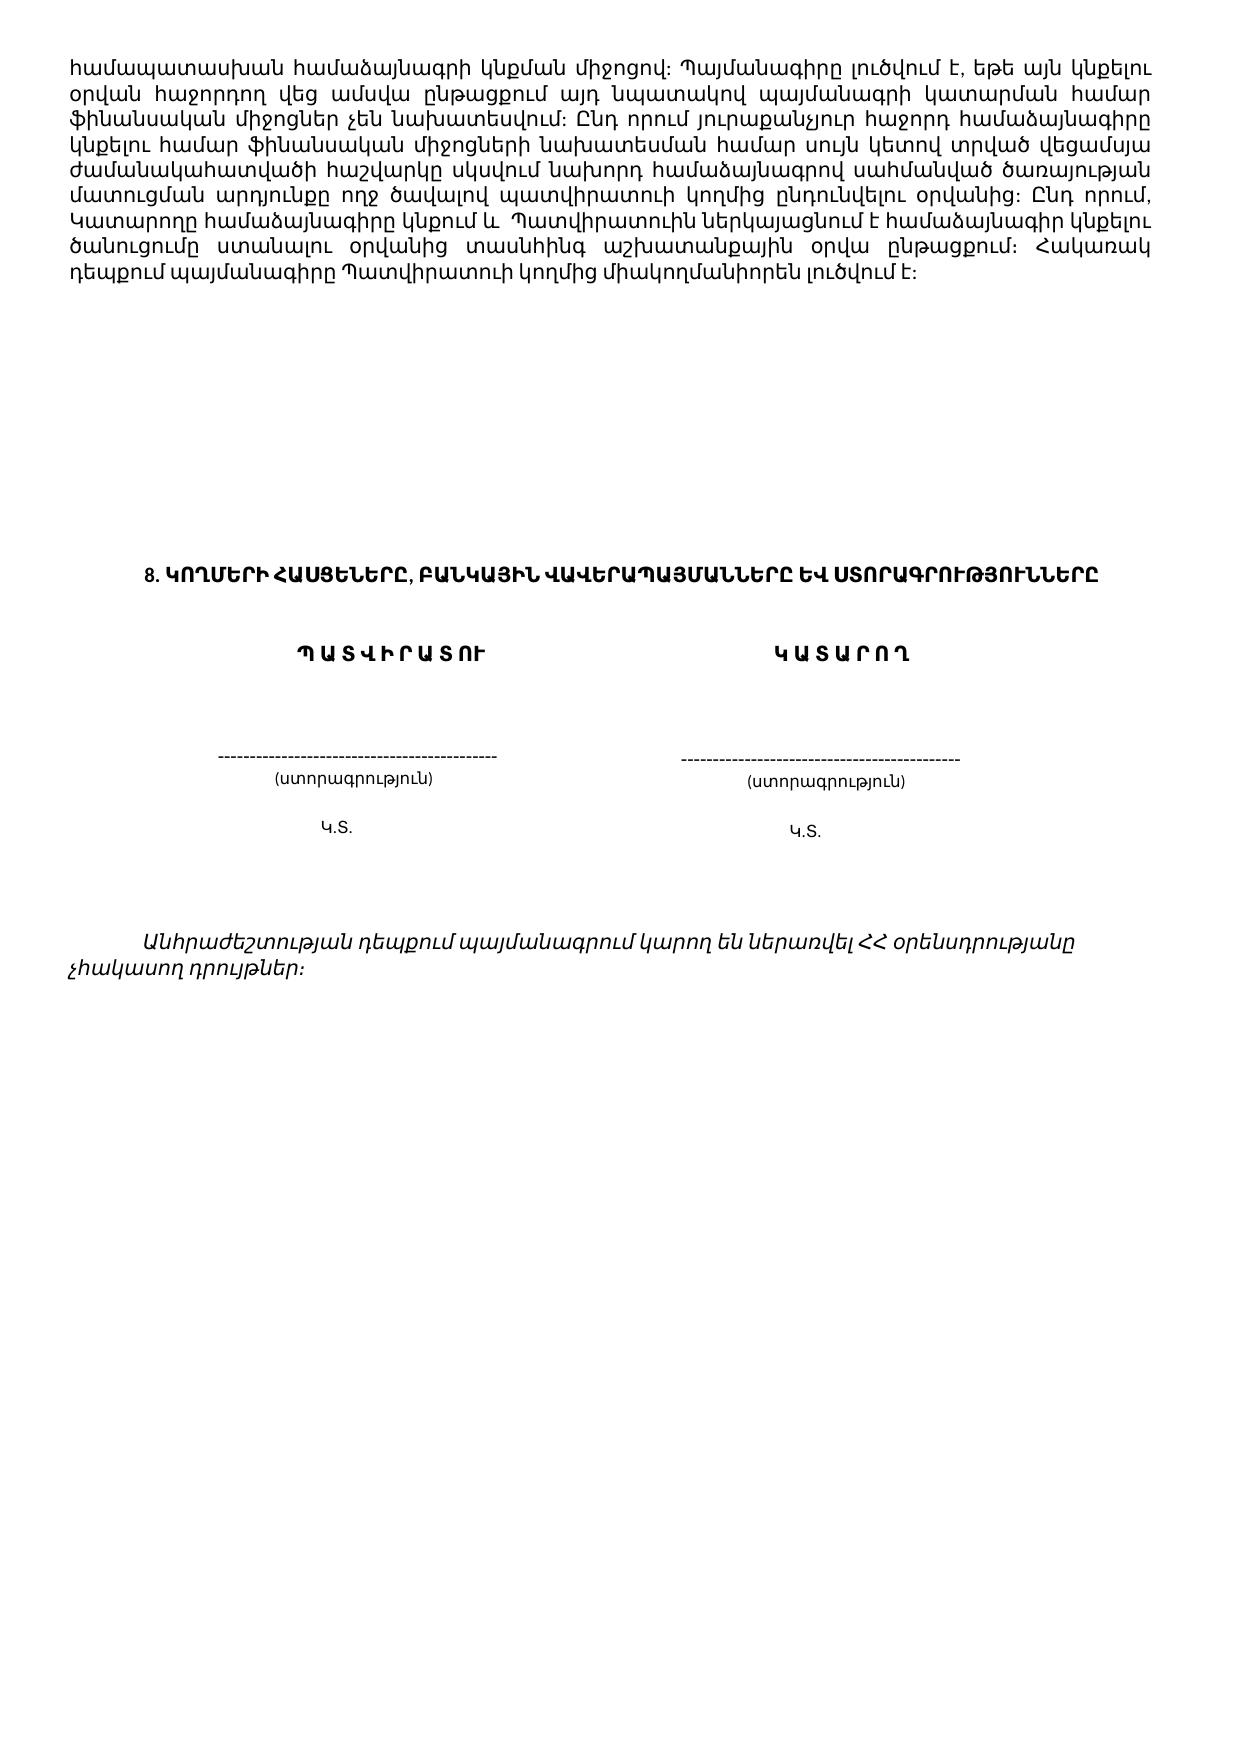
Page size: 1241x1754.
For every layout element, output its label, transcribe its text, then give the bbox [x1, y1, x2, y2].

table_header Պ Ա Տ Վ Ի Ր Ա Տ ՈՒ -------------------------------------------- (ստորագրություն) Կ.Տ. [155, 641, 627, 904]
text 8. ԿՈՂՄԵՐԻ ՀԱՍՑԵՆԵՐԸ, ԲԱՆԿԱՅԻՆ ՎԱՎԵՐԱՊԱՅՄԱՆՆԵՐԸ ԵՎ ՍՏՈՐԱԳՐՈՒԹՅՈՒՆՆԵՐԸ [69, 562, 1152, 587]
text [69, 56, 1152, 284]
table_header Կ Ա Տ Ա Ր Ո Ղ -------------------------------------------- (ստորագրություն) Կ.Տ. [627, 641, 1056, 904]
text Անհրաժեշտության դեպքում պայմանագրում կարող են ներառվել ՀՀ օրենսդրությանը չհակասող դրույթներ։ [69, 929, 1152, 980]
